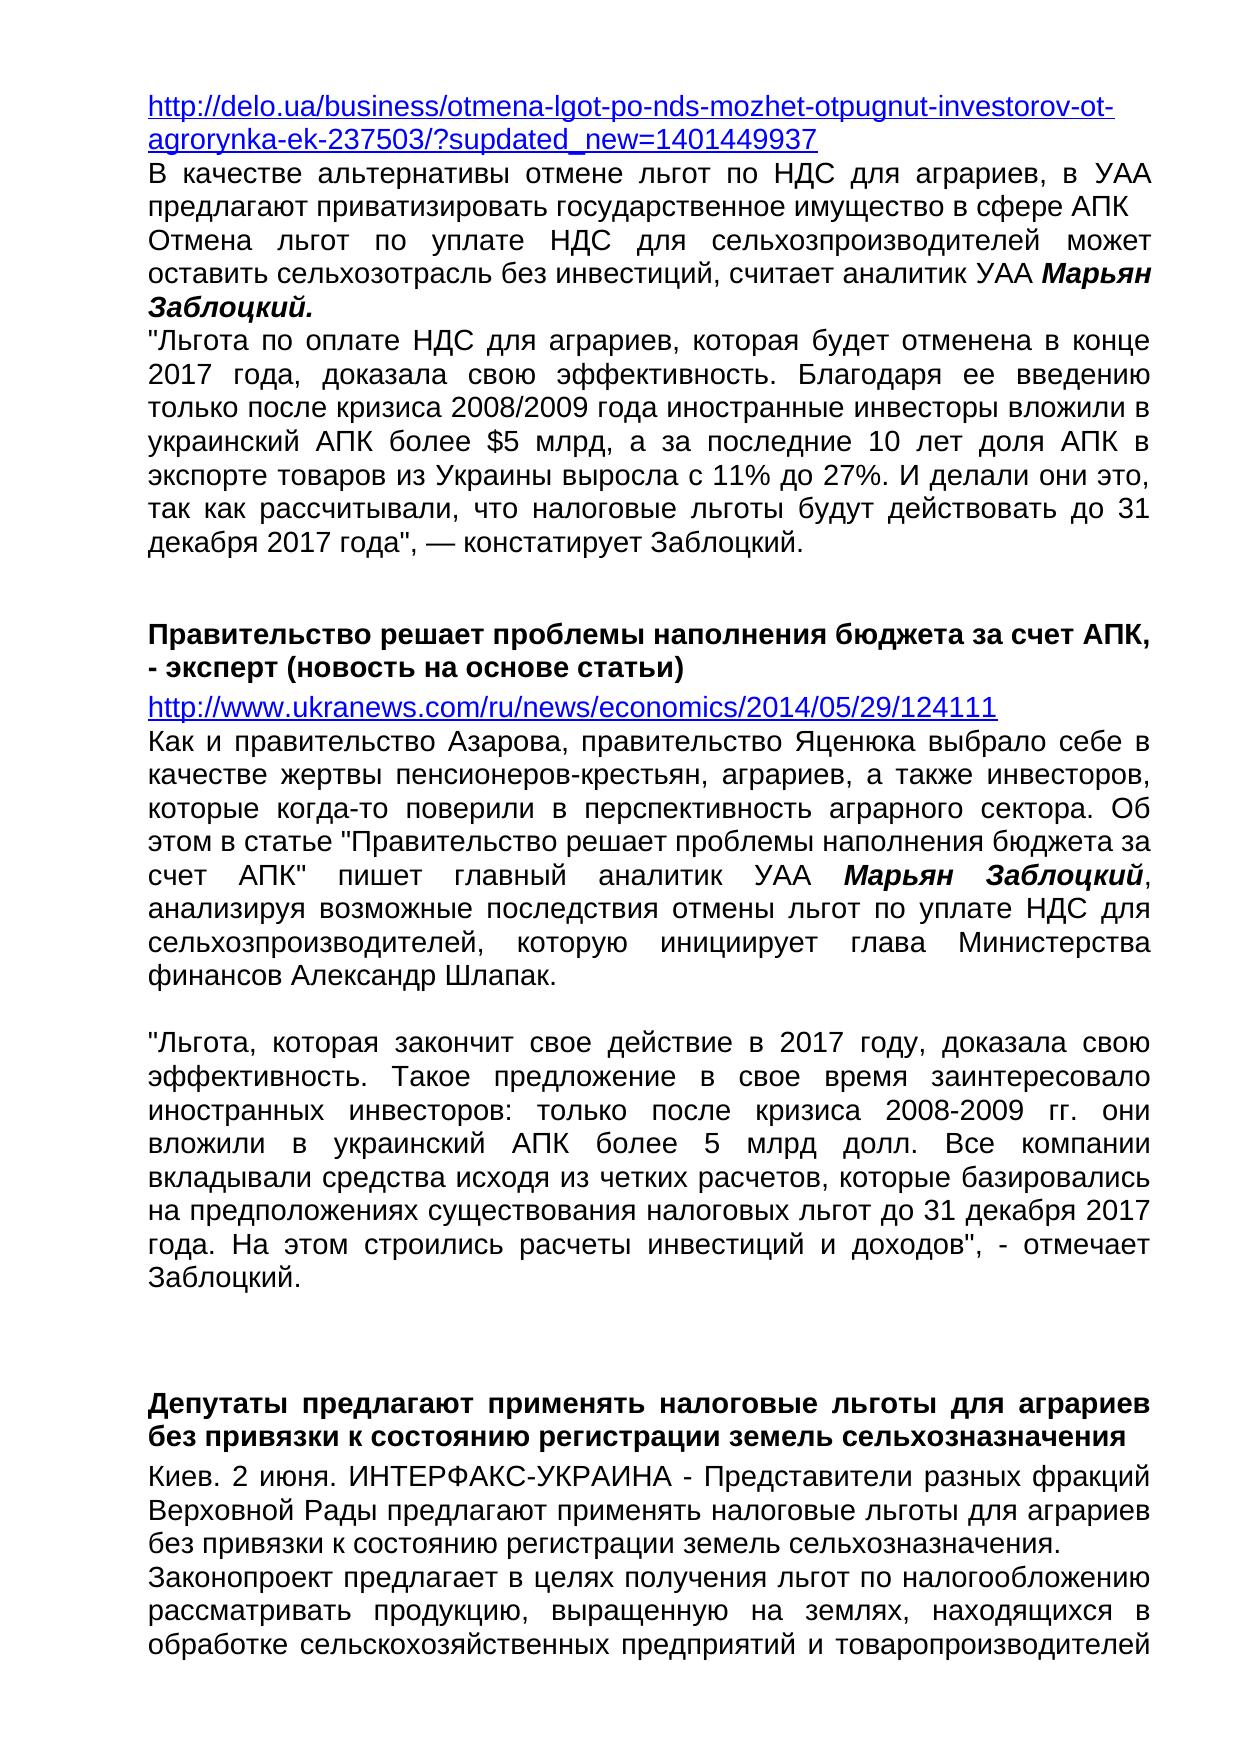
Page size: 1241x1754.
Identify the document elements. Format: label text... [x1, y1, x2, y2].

subtitle Депутаты предлагают применять налоговые льготы для аграриев без привязки к состоянию регистрации земель сельхозназначения [148, 1386, 1152, 1453]
text Киев. 2 июня. ИНТЕРФАКС-УКРАИНА - Представители разных фракций Верховной Рады предлагают применять налоговые льготы для аграриев без привязки к состоянию регистрации земель сельхозназначения. [148, 1459, 1152, 1560]
text "Льгота по оплате НДС для аграриев, которая будет отменена в конце 2017 года, доказала свою эффективность. Благодаря ее введению только после кризиса 2008/2009 года иностранные инвесторы вложили в украинский АПК более $5 млрд, а за последние 10 лет доля АПК в экспорте товаров из Украины выросла с 11% до 27%. И делали они это, так как рассчитывали, что налоговые льготы будут действовать до 31 декабря 2017 года", — констатирует Заблоцкий. [148, 323, 1152, 558]
text http://www.ukranews.com/ru/news/economics/2014/05/29/124111 [148, 690, 1152, 723]
subtitle Правительство решает проблемы наполнения бюджета за счет АПК, - эксперт (новость на основе статьи) [148, 617, 1152, 684]
text Отмена льгот по уплате НДС для сельхозпроизводителей может оставить сельхозотрасль без инвестиций, считает аналитик УАА Марьян Заблоцкий. [148, 223, 1152, 323]
text В качестве альтернативы отмене льгот по НДС для аграриев, в УАА предлагают приватизировать государственное имущество в сфере АПК [148, 156, 1152, 223]
text "Льгота, которая закончит свое действие в 2017 году, доказала свою эффективность. Такое предложение в свое время заинтересовало иностранных инвесторов: только после кризиса 2008-2009 гг. они вложили в украинский АПК более 5 млрд долл. Все компании вкладывали средства исходя из четких расчетов, которые базировались на предположениях существования налоговых льгот до 31 декабря 2017 года. На этом строились расчеты инвестиций и доходов", - отмечает Заблоцкий. [148, 1025, 1152, 1294]
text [148, 1560, 1152, 1660]
text Как и правительство Азарова, правительство Яценюка выбрало себе в качестве жертвы пенсионеров-крестьян, аграриев, а также инвесторов, которые когда-то поверили в перспективность аграрного сектора. Об этом в статье "Правительство решает проблемы наполнения бюджета за счет АПК" пишет главный аналитик УАА Марьян Заблоцкий, анализируя возможные последствия отмены льгот по уплате НДС для сельхозпроизводителей, которую инициирует глава Министерства финансов Александр Шлапак. [148, 723, 1152, 992]
text http://delo.ua/business/otmena-lgot-po-nds-mozhet-otpugnut-investorov-ot-agrorynka-ek-237503/?supdated_new=1401449937 [148, 88, 1152, 156]
